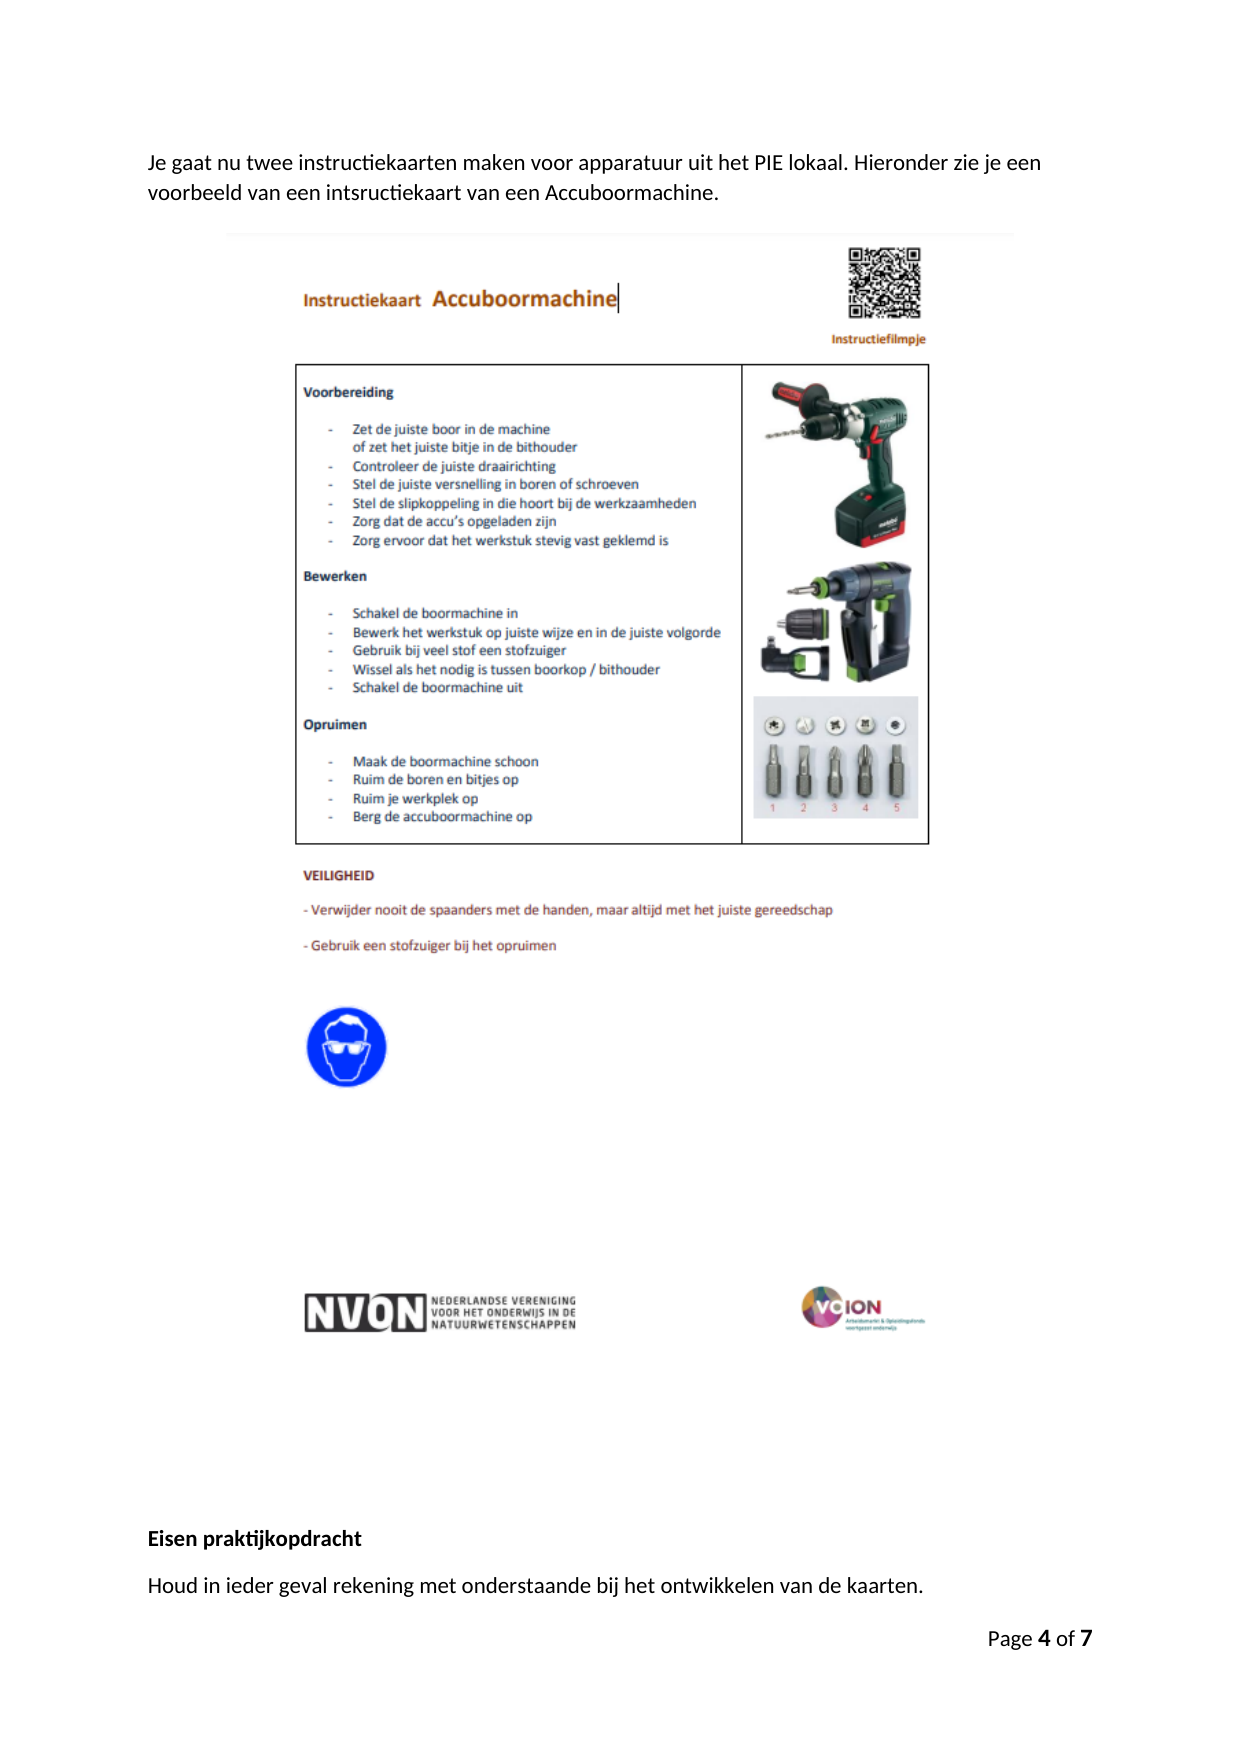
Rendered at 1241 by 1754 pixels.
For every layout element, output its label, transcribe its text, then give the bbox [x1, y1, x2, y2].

picture [226, 233, 1014, 1363]
text Je gaat nu twee instructiekaarten maken voor apparatuur uit het PIE lokaal. Hieronder zie je een voorbeeld van een intsructiekaart van een Accuboormachine. [148, 148, 1093, 206]
text Eisen praktijkopdracht [148, 1524, 1093, 1552]
text Houd in ieder geval rekening met onderstaande bij het ontwikkelen van de kaarten. [148, 1571, 1093, 1599]
